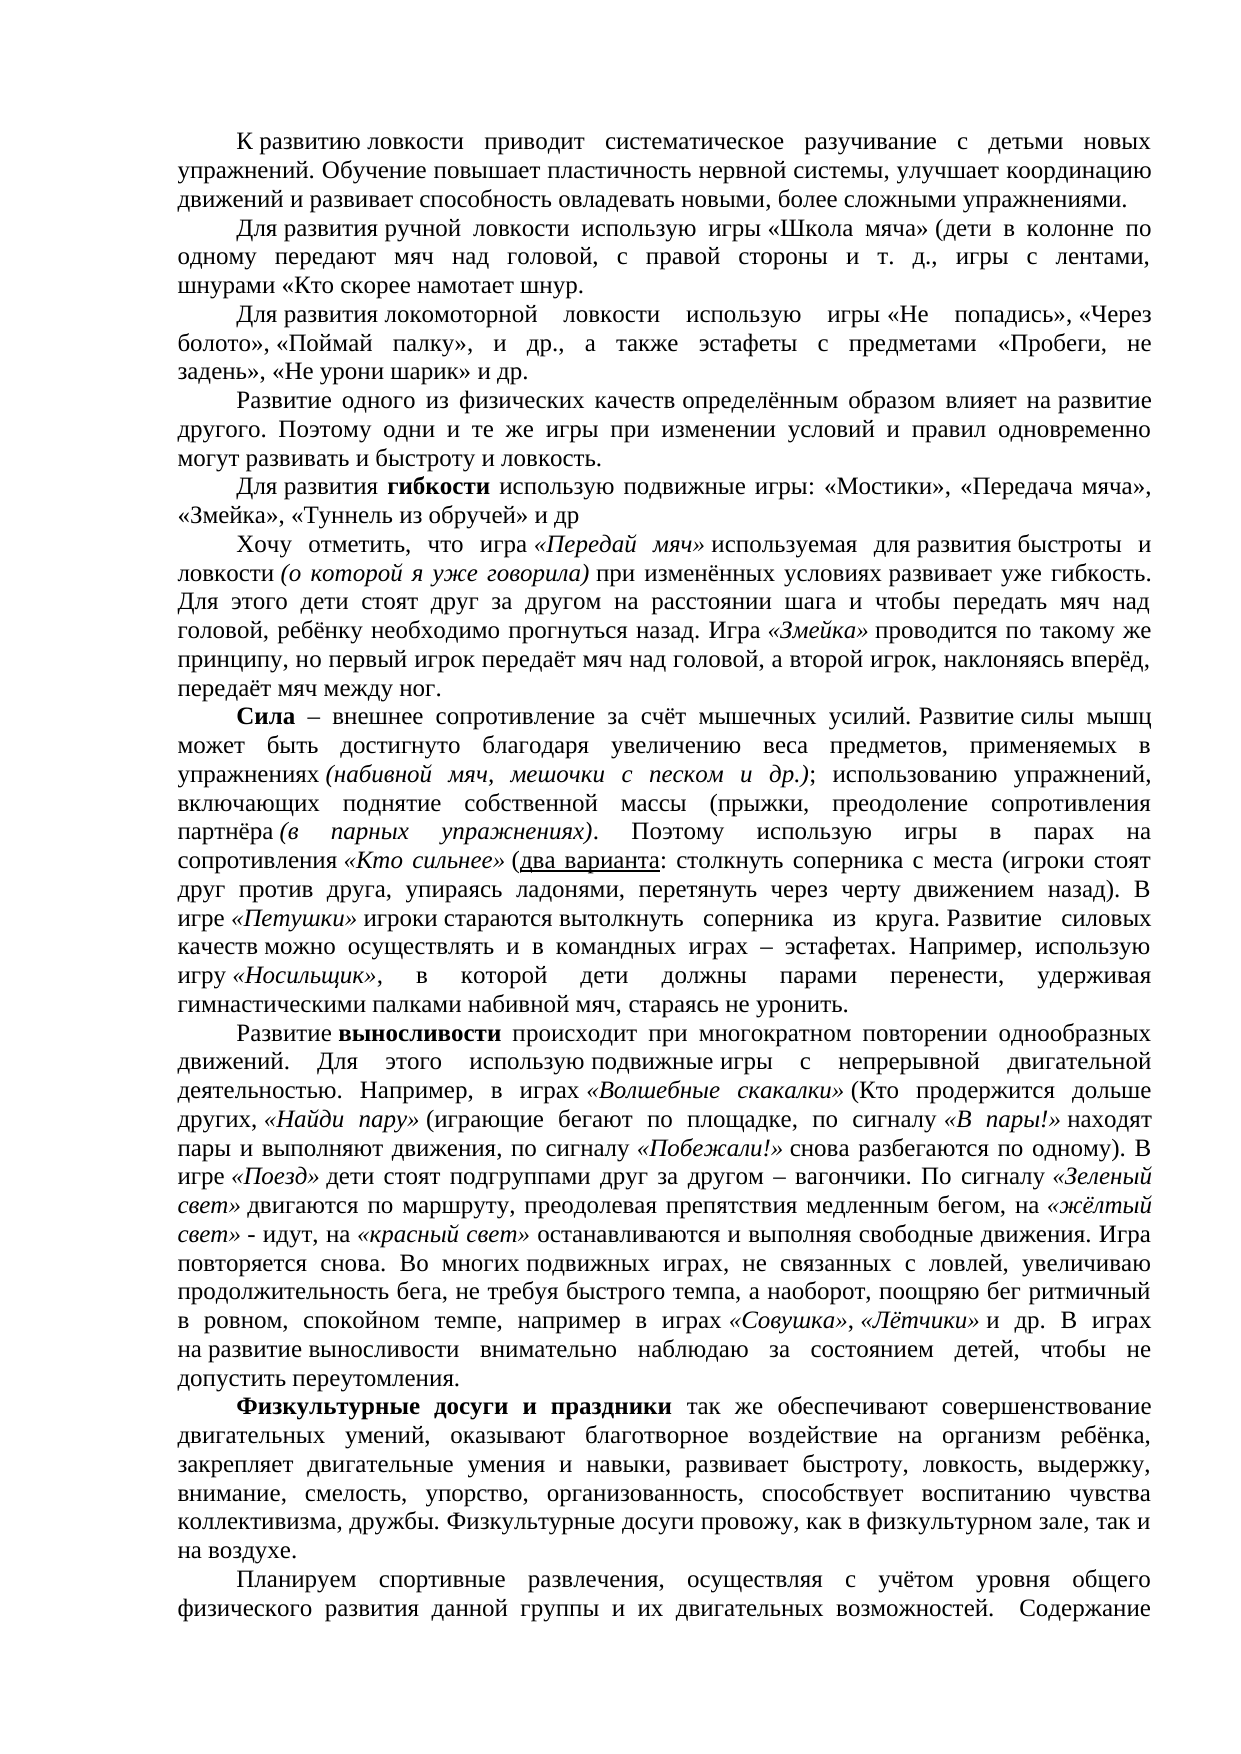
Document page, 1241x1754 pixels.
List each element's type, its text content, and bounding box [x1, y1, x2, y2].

text Развитие одного из физических качеств определённым образом влияет на развитие другого. Поэтому одни и те же игры при изменении условий и правил одновременно могут развивать и быстроту и ловкость. [177, 385, 1152, 471]
text Развитие выносливости происходит при многократном повторении однообразных движений. Для этого использую подвижные игры с непрерывной двигательной деятельностью. Например, в играх «Волшебные скакалки» (Кто продержится дольше других, «Найди пару» (играющие бегают по площадке, по сигналу «В пары!» находят пары и выполняют движения, по сигналу «Побежали!» снова разбегаются по одному). В игре «Поезд» дети стоят подгруппами друг за другом – вагончики. По сигналу «Зеленый свет» двигаются по маршруту, преодолевая препятствия медленным бегом, на «жёлтый свет» - идут, на «красный свет» останавливаются и выполняя свободные движения. Игра повторяется снова. Во многих подвижных играх, не связанных с ловлей, увеличиваю продолжительность бега, не требуя быстрого темпа, а наоборот, поощряю бег ритмичный в ровном, спокойном темпе, например в играх «Совушка», «Лётчики» и др. В играх на развитие выносливости внимательно наблюдаю за состоянием детей, чтобы не допустить переутомления. [177, 1018, 1152, 1391]
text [177, 1564, 1152, 1621]
text Для развития гибкости использую подвижные игры: «Мостики», «Передача мяча», «Змейка», «Туннель из обручей» и др [177, 471, 1152, 529]
text Хочу отметить, что игра «Передай мяч» используемая для развития быстроты и ловкости (о которой я уже говорила) при изменённых условиях развивает уже гибкость. Для этого дети стоят друг за другом на расстоянии шага и чтобы передать мяч над головой, ребёнку необходимо прогнуться назад. Игра «Змейка» проводится по такому же принципу, но первый игрок передаёт мяч над головой, а второй игрок, наклоняясь вперёд, передаёт мяч между ног. [177, 529, 1152, 701]
text К развитию ловкости приводит систематическое разучивание с детьми новых упражнений. Обучение повышает пластичность нервной системы, улучшает координацию движений и развивает способность овладевать новыми, более сложными упражнениями. [177, 126, 1152, 213]
text Сила – внешнее сопротивление за счёт мышечных усилий. Развитие силы мышц может быть достигнуто благодаря увеличению веса предметов, применяемых в упражнениях (набивной мяч, мешочки с песком и др.); использованию упражнений, включающих поднятие собственной массы (прыжки, преодоление сопротивления партнёра (в парных упражнениях). Поэтому использую игры в парах на сопротивления «Кто сильнее» (два варианта: столкнуть соперника с места (игроки стоят друг против друга, упираясь ладонями, перетянуть через черту движением назад). В игре «Петушки» игроки стараются вытолкнуть соперника из круга. Развитие силовых качеств можно осуществлять и в командных играх – эстафетах. Например, использую игру «Носильщик», в которой дети должны парами перенести, удерживая гимнастическими палками набивной мяч, стараясь не уронить. [177, 701, 1152, 1018]
text Физкультурные досуги и праздники так же обеспечивают совершенствование двигательных умений, оказывают благотворное воздействие на организм ребёнка, закрепляет двигательные умения и навыки, развивает быстроту, ловкость, выдержку, внимание, смелость, упорство, организованность, способствует воспитанию чувства коллективизма, дружбы. Физкультурные досуги провожу, как в физкультурном зале, так и на воздухе. [177, 1391, 1152, 1564]
text Для развития ручной ловкости использую игры «Школа мяча» (дети в колонне по одному передают мяч над головой, с правой стороны и т. д., игры с лентами, шнурами «Кто скорее намотает шнур. [177, 213, 1152, 299]
text Для развития локомоторной ловкости использую игры «Не попадись», «Через болото», «Поймай палку», и др., а также эстафеты с предметами «Пробеги, не задень», «Не урони шарик» и др. [177, 299, 1152, 385]
